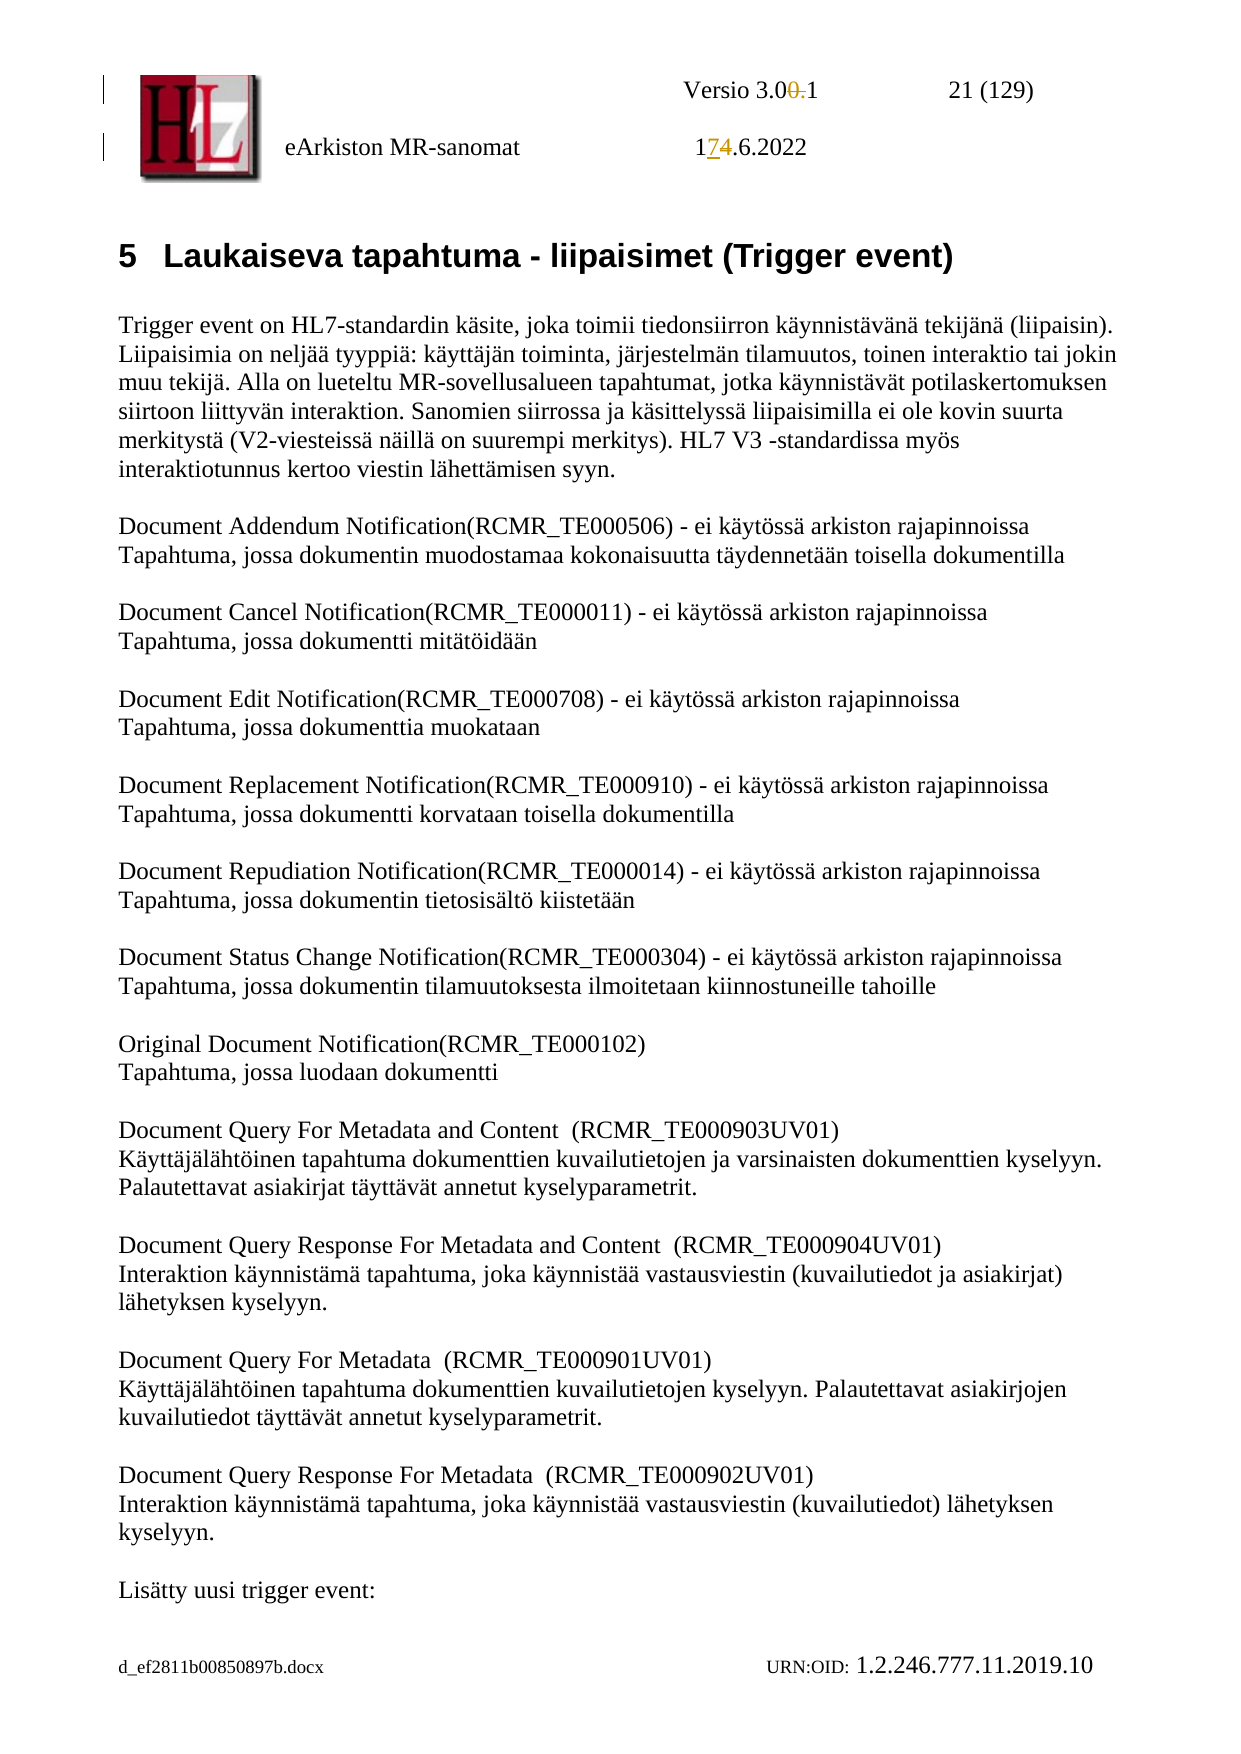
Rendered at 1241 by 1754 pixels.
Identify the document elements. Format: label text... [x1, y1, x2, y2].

subtitle Laukaiseva tapahtuma - liipaisimet (Trigger event) [118, 237, 1122, 275]
text Document Query Response For Metadata and Content (RCMR_TE000904UV01) [118, 1230, 1122, 1259]
text Document Cancel Notification(RCMR_TE000011) - ei käytössä arkiston rajapinnoissa [118, 597, 1122, 626]
text Original Document Notification(RCMR_TE000102) [118, 1029, 1122, 1057]
text Tapahtuma, jossa dokumentin muodostamaa kokonaisuutta täydennetään toisella dokumentilla [118, 540, 1122, 569]
text Tapahtuma, jossa dokumentin tilamuutoksesta ilmoitetaan kiinnostuneille tahoille [118, 971, 1122, 1000]
text Document Query Response For Metadata (RCMR_TE000902UV01) [118, 1460, 1122, 1489]
text Tapahtuma, jossa dokumenttia muokataan [118, 712, 1122, 741]
text Document Repudiation Notification(RCMR_TE000014) - ei käytössä arkiston rajapinnoissa [118, 856, 1122, 885]
text Document Query For Metadata and Content (RCMR_TE000903UV01) [118, 1115, 1122, 1144]
text Käyttäjälähtöinen tapahtuma dokumenttien kuvailutietojen kyselyyn. Palautettavat asiakirjojen kuvailutiedot täyttävät annetut kyselyparametrit. [118, 1374, 1122, 1431]
text Document Addendum Notification(RCMR_TE000506) - ei käytössä arkiston rajapinnoissa [118, 511, 1122, 540]
text Interaktion käynnistämä tapahtuma, joka käynnistää vastausviestin (kuvailutiedot) lähetyksen kyselyyn. [118, 1489, 1122, 1546]
picture [140, 75, 263, 183]
text Tapahtuma, jossa dokumentti mitätöidään [118, 626, 1122, 655]
text Käyttäjälähtöinen tapahtuma dokumenttien kuvailutietojen ja varsinaisten dokumenttien kyselyyn. Palautettavat asiakirjat täyttävät annetut kyselyparametrit. [118, 1144, 1122, 1201]
text Document Replacement Notification(RCMR_TE000910) - ei käytössä arkiston rajapinnoissa [118, 770, 1122, 799]
text Document Query For Metadata (RCMR_TE000901UV01) [118, 1345, 1122, 1374]
text Tapahtuma, jossa luodaan dokumentti [118, 1057, 1122, 1086]
text Trigger event on HL7-standardin käsite, joka toimii tiedonsiirron käynnistävänä tekijänä (liipaisin). Liipaisimia on neljää tyyppiä: käyttäjän toiminta, järjestelmän tilamuutos, toinen interaktio tai jokin muu tekijä. Alla on lueteltu MR-sovellusalueen tapahtumat, jotka käynnistävät potilaskertomuksen siirtoon liittyvän interaktion. Sanomien siirrossa ja käsittelyssä liipaisimilla ei ole kovin suurta merkitystä (V2-viesteissä näillä on suurempi merkitys). HL7 V3 -standardissa myös interaktiotunnus kertoo viestin lähettämisen syyn. [118, 310, 1122, 482]
text Lisätty uusi trigger event: [118, 1575, 1122, 1604]
text Tapahtuma, jossa dokumentin tietosisältö kiistetään [118, 885, 1122, 914]
text Document Status Change Notification(RCMR_TE000304) - ei käytössä arkiston rajapinnoissa [118, 942, 1122, 971]
text Document Edit Notification(RCMR_TE000708) - ei käytössä arkiston rajapinnoissa [118, 684, 1122, 712]
text Tapahtuma, jossa dokumentti korvataan toisella dokumentilla [118, 799, 1122, 827]
text Interaktion käynnistämä tapahtuma, joka käynnistää vastausviestin (kuvailutiedot ja asiakirjat) lähetyksen kyselyyn. [118, 1259, 1122, 1316]
